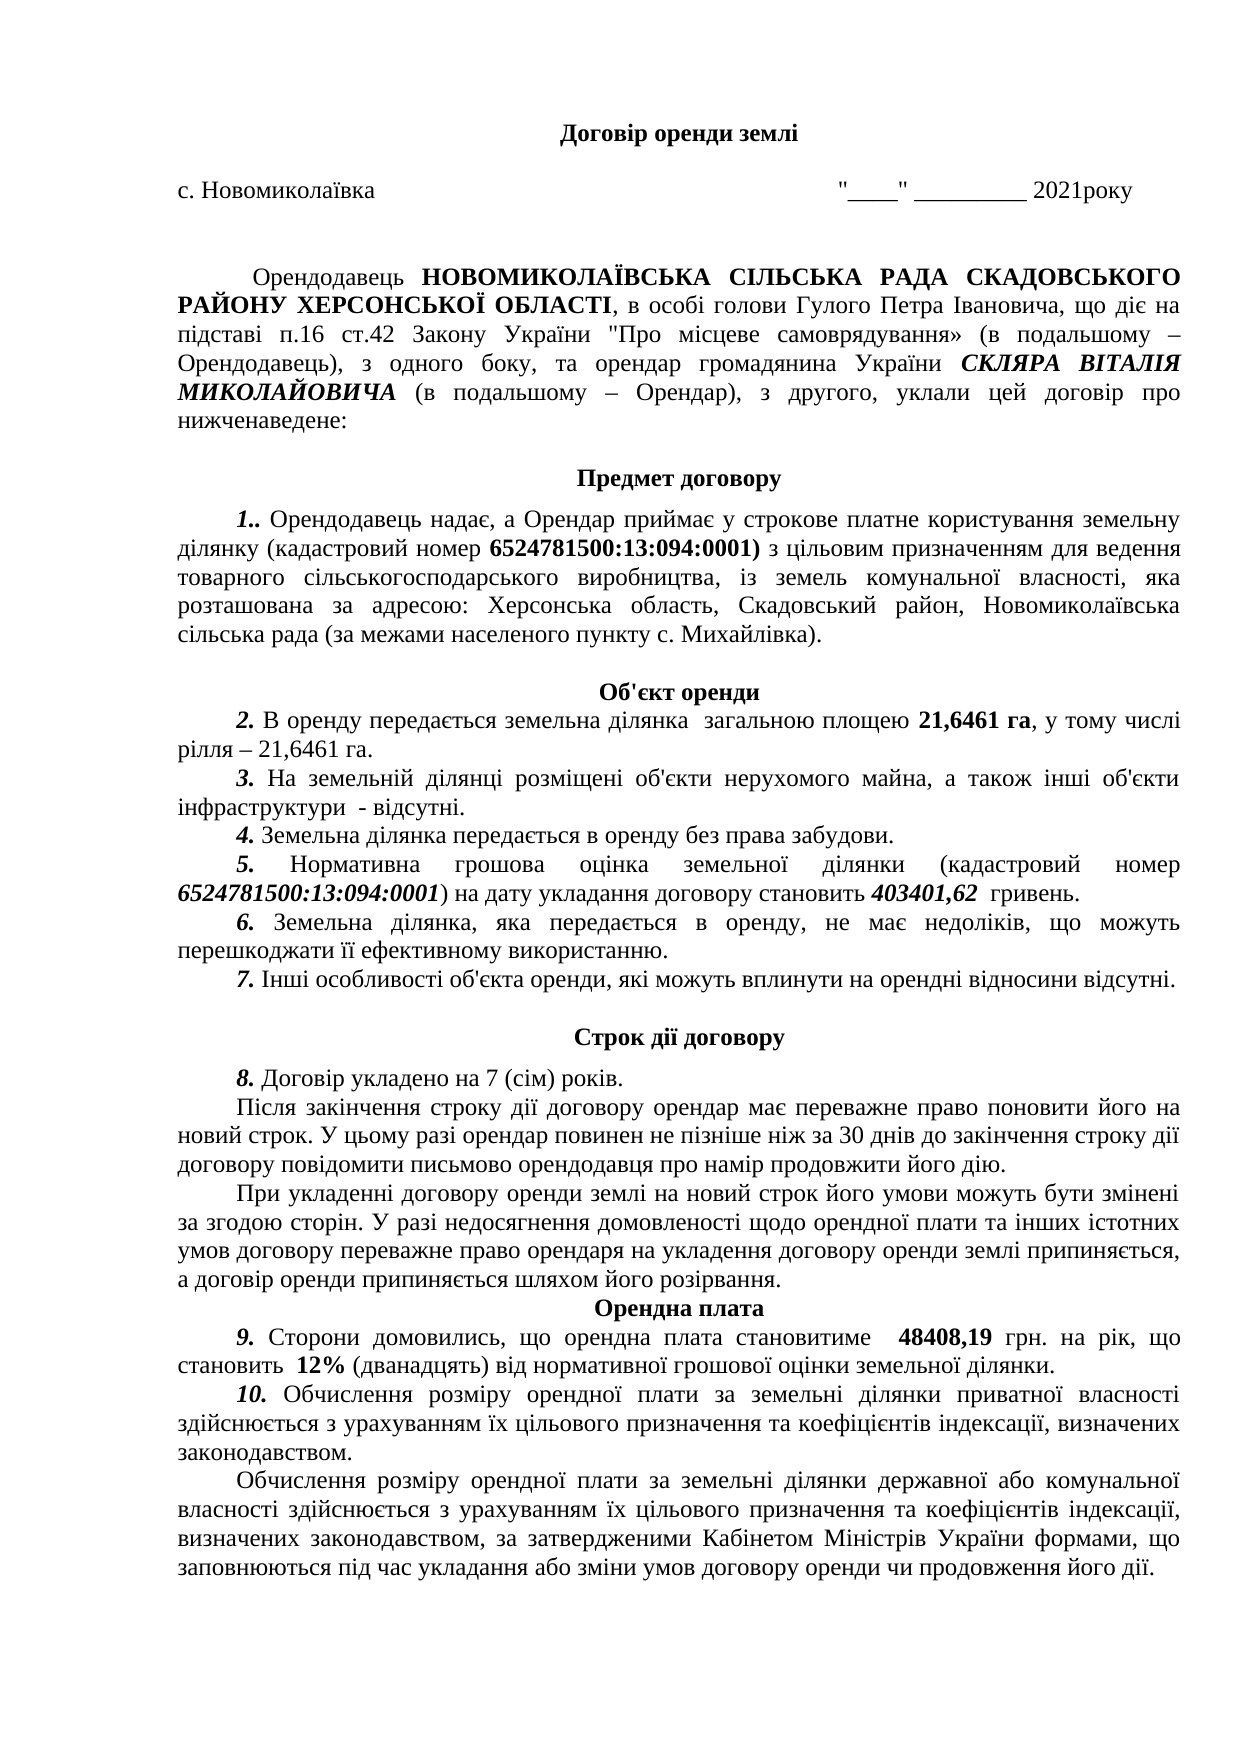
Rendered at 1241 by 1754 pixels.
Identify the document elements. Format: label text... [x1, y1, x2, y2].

text Після закінчення строку дії договору орендар має переважне право поновити його на новий строк. У цьому разі орендар повинен не пізніше ніж за 30 днів до закінчення строку дії договору повідомити письмово орендодавця про намір продовжити його дію. [177, 1092, 1181, 1178]
text 6. Земельна ділянка, яка передається в оренду, не має недоліків, що можуть перешкоджати її ефективному використанню. [177, 907, 1181, 964]
text При укладенні договору оренди землі на новий строк його умови можуть бути змінені за згодою сторін. У разі недосягнення домовленості щодо орендної плати та інших істотних умов договору переважне право орендаря на укладення договору оренди землі припиняється, а договір оренди припиняється шляхом його розірвання. [177, 1178, 1181, 1293]
text 10. Обчислення розміру орендної плати за земельні ділянки приватної власності здійснюється з урахуванням їх цільового призначення та коефіцієнтів індексації, визначених законодавством. [177, 1379, 1181, 1466]
text Договір оренди землі [177, 118, 1181, 147]
text Обчислення розміру орендної плати за земельні ділянки державної або комунальної власності здійснюється з урахуванням їх цільового призначення та коефіцієнтів індексації, визначених законодавством, за затвердженими Кабінетом Міністрів України формами, що заповнюються під час укладання або зміни умов договору оренди чи продовження його дії. [177, 1466, 1181, 1581]
text 3. На земельній ділянці розміщені об'єкти нерухомого майна, а також інші об'єкти інфраструктури - відсутні. [177, 763, 1181, 821]
text Предмет договору [177, 463, 1181, 492]
text 2. В оренду передається земельна ділянка загальною площею 21,6461 га, у тому числі рілля – 21,6461 га. [177, 706, 1181, 763]
text 9. Сторони домовились, що орендна плата становитиме 48408,19 грн. на рік, що становить 12% (дванадцять) від нормативної грошової оцінки земельної ділянки. [177, 1322, 1181, 1379]
text с. Новомиколаївка "____" _________ 2021року [177, 176, 1181, 204]
text Орендодавець НОВОМИКОЛАЇВСЬКА СІЛЬСЬКА РАДА СКАДОВСЬКОГО РАЙОНУ ХЕРСОНСЬКОЇ ОБЛАСТІ, в особі голови Гулого Петра Івановича, що діє на підставі п.16 ст.42 Закону України "Про місцеве самоврядування» (в подальшому – Орендодавець), з одного боку, та орендар громадянина України СКЛЯРА ВІТАЛІЯ МИКОЛАЙОВИЧА (в подальшому – Орендар), з другого, уклали цей договір про нижченаведене: [177, 262, 1181, 434]
text 5. Нормативна грошова оцінка земельної ділянки (кадастровий номер 6524781500:13:094:0001) на дату укладання договору становить 403401,62 гривень. [177, 849, 1181, 907]
text 8. Договір укладено на 7 (сім) років. [177, 1063, 1181, 1092]
text 1.. Орендодавець надає, а Орендар приймає у строкове платне користування земельну ділянку (кадастровий номер 6524781500:13:094:0001) з цільовим призначенням для ведення товарного сільськогосподарського виробництва, із земель комунальної власності, яка розташована за адресою: Херсонська область, Скадовський район, Новомиколаївська сільська рада (за межами населеного пункту с. Михайлівка). [177, 504, 1181, 648]
text Строк дії договору [177, 1022, 1181, 1051]
text 4. Земельна ділянка передається в оренду без права забудови. [177, 821, 1181, 849]
text Орендна плата [177, 1293, 1181, 1322]
text 7. Інші особливості об'єкта оренди, які можуть вплинути на орендні відносини відсутні. [177, 964, 1181, 993]
text Об'єкт оренди [177, 677, 1181, 706]
